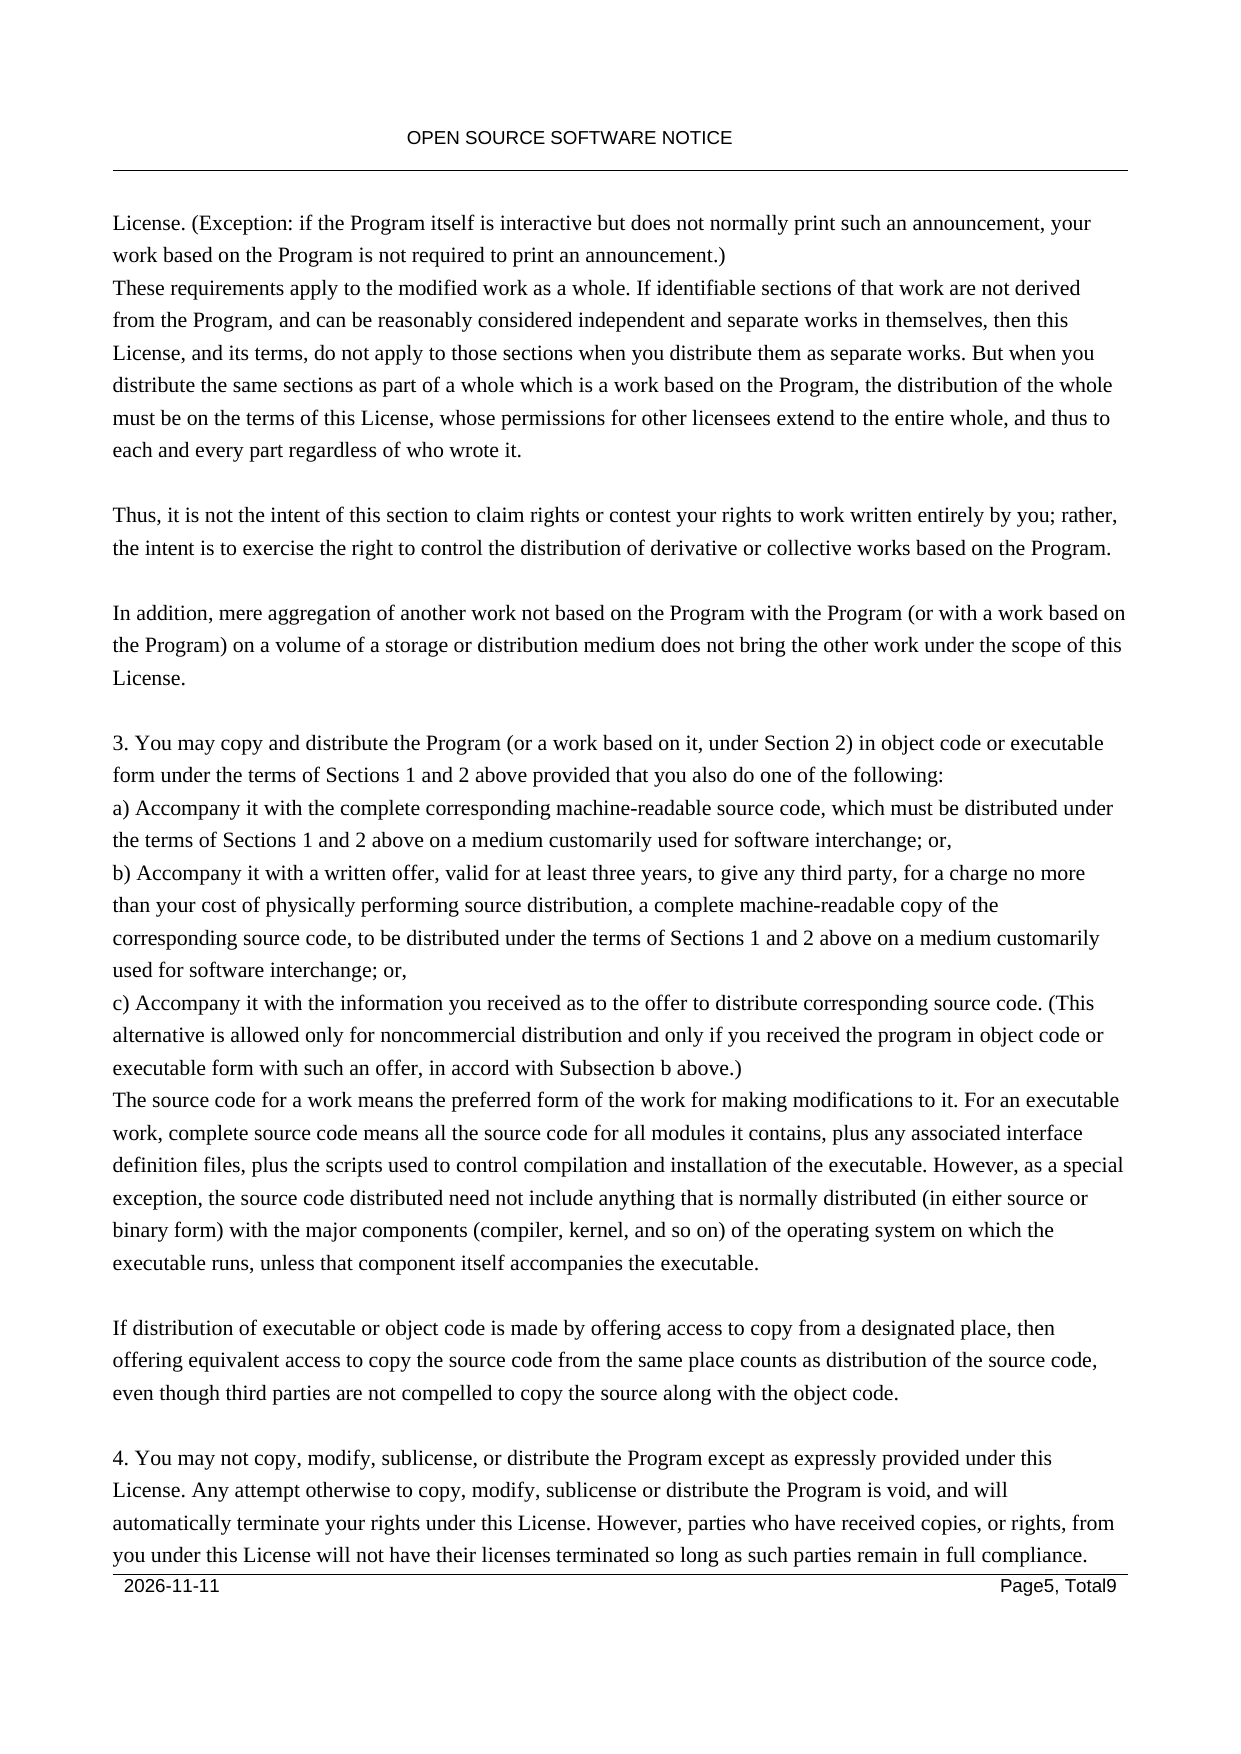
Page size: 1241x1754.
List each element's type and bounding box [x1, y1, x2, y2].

text [112, 206, 1128, 1571]
